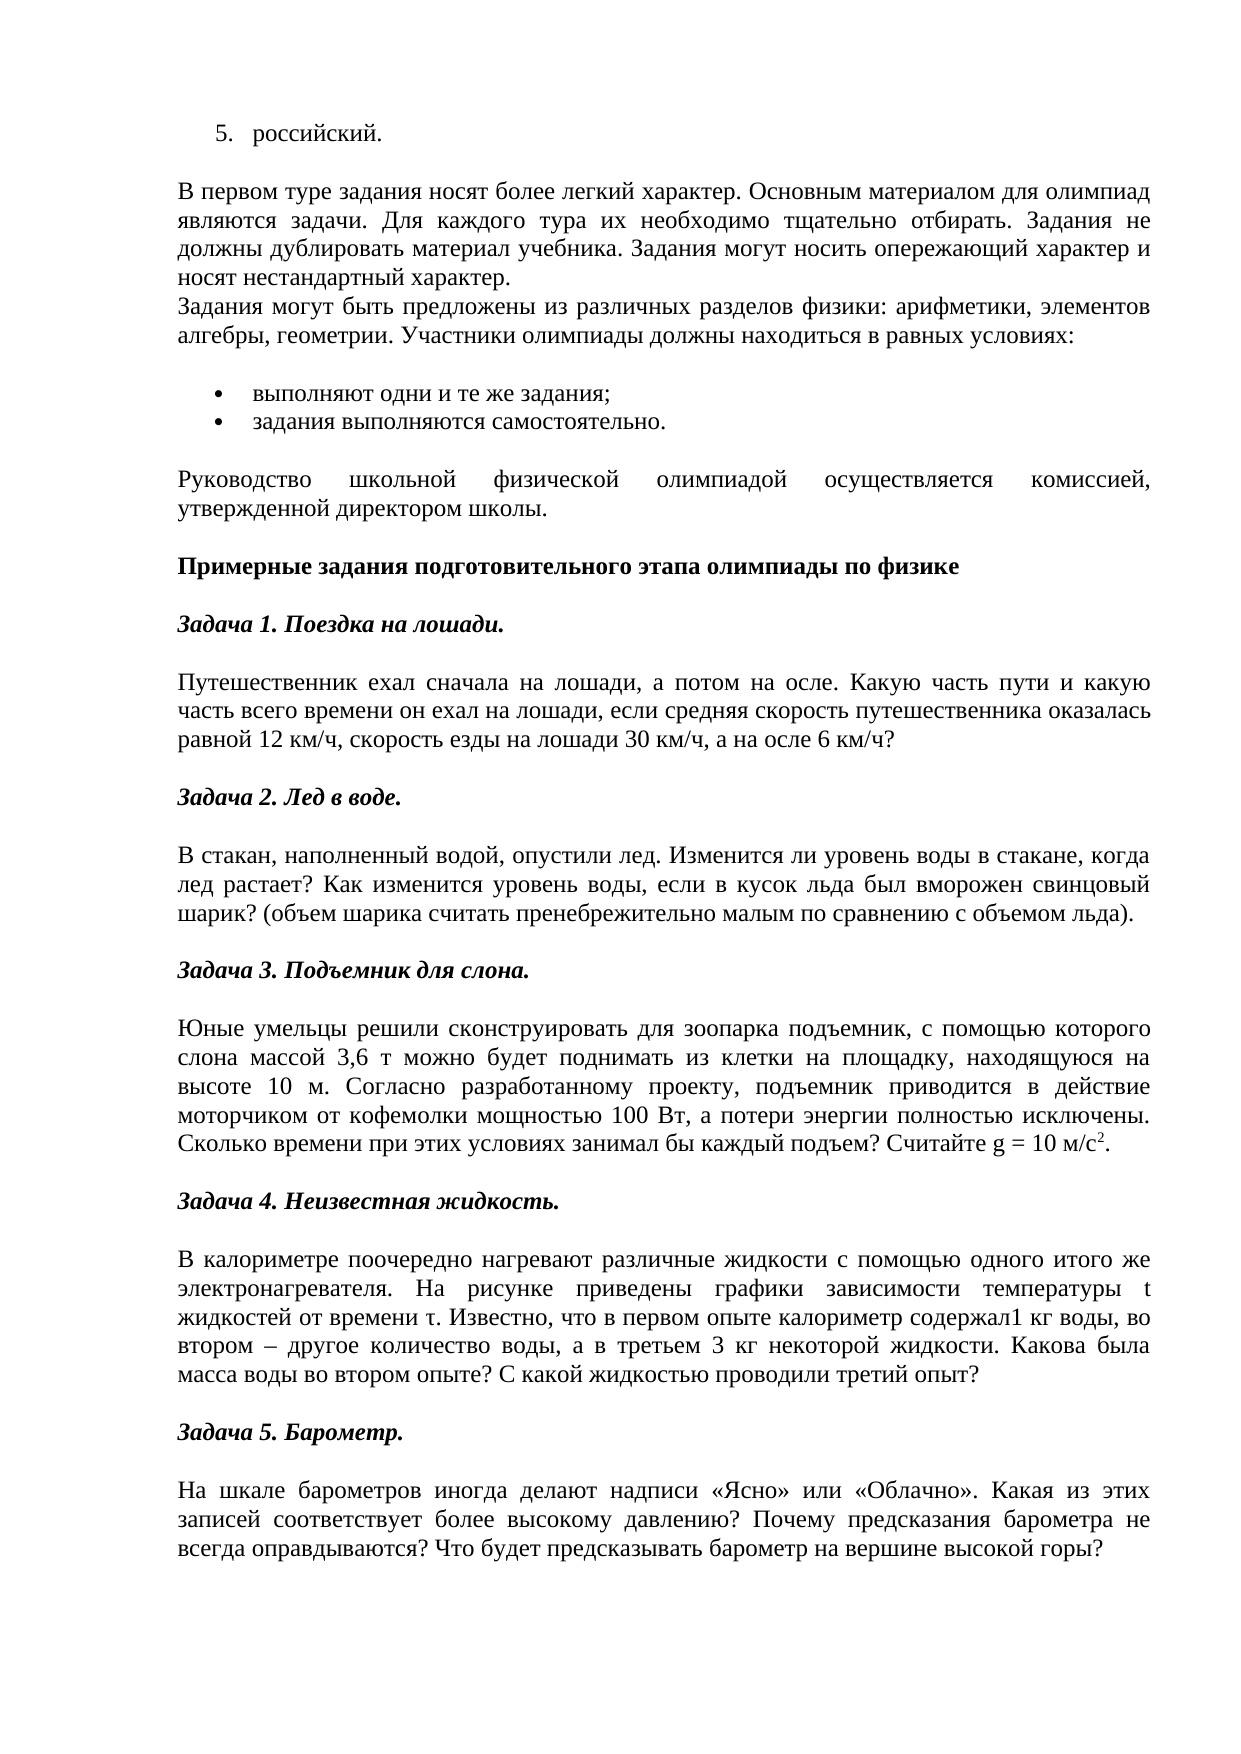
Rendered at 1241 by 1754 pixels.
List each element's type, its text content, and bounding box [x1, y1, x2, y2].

text В стакан, наполненный водой, опустили лед. Изменится ли уровень воды в стакане, когда лед растает? Как изменится уровень воды, если в кусок льда был вморожен свинцовый шарик? (объем шарика считать пренебрежительно малым по сравнению с объемом льда). [177, 840, 1152, 926]
list выполняют одни и те же задания; [215, 378, 1152, 406]
text Задача 3. Подъемник для слона. [177, 956, 1152, 984]
text В калориметре поочередно нагревают различные жидкости с помощью одного итого же электронагревателя. На рисунке приведены графики зависимости температуры t жидкостей от времени τ. Известно, что в первом опыте калориметр содержал1 кг воды, во втором – другое количество воды, а в третьем 3 кг некоторой жидкости. Какова была масса воды во втором опыте? С какой жидкостью проводили третий опыт? [177, 1244, 1152, 1388]
list задания выполняются самостоятельно. [215, 406, 1152, 435]
text Задания могут быть предложены из различных разделов физики: арифметики, элементов алгебры, геометрии. Участники олимпиады должны находиться в равных условиях: [177, 291, 1152, 348]
text На шкале барометров иногда делают надписи «Ясно» или «Облачно». Какая из этих записей соответствует более высокому давлению? Почему предсказания барометра не всегда оправдываются? Что будет предсказывать барометр на вершине высокой горы? [177, 1475, 1152, 1561]
text Юные умельцы решили сконструировать для зоопарка подъемник, с помощью которого слона массой 3,6 т можно будет поднимать из клетки на площадку, находящуюся на высоте 10 м. Согласно разработанному проекту, подъемник приводится в действие моторчиком от кофемолки мощностью 100 Вт, а потери энергии полностью исключены. Сколько времени при этих условиях занимал бы каждый подъем? Считайте g = 10 м/с2. [177, 1013, 1152, 1157]
text Путешественник ехал сначала на лошади, а потом на осле. Какую часть пути и какую часть всего времени он ехал на лошади, если средняя скорость путешественника оказалась равной 12 км/ч, скорость езды на лошади 30 км/ч, а на осле 6 км/ч? [177, 667, 1152, 753]
text Руководство школьной физической олимпиадой осуществляется комиссией, утвержденной директором школы. [177, 464, 1152, 522]
text Задача 1. Поездка на лошади. [177, 609, 1152, 638]
text Задача 4. Неизвестная жидкость. [177, 1186, 1152, 1215]
text Задача 5. Барометр. [177, 1417, 1152, 1446]
text Задача 2. Лед в воде. [177, 782, 1152, 811]
text Примерные задания подготовительного этапа олимпиады по физике [177, 551, 1152, 580]
list российский. [215, 118, 1152, 147]
text В первом туре задания носят более легкий характер. Основным материалом для олимпиад являются задачи. Для каждого тура их необходимо тщательно отбирать. Задания не должны дублировать материал учебника. Задания могут носить опережающий характер и носят нестандартный характер. [177, 176, 1152, 291]
